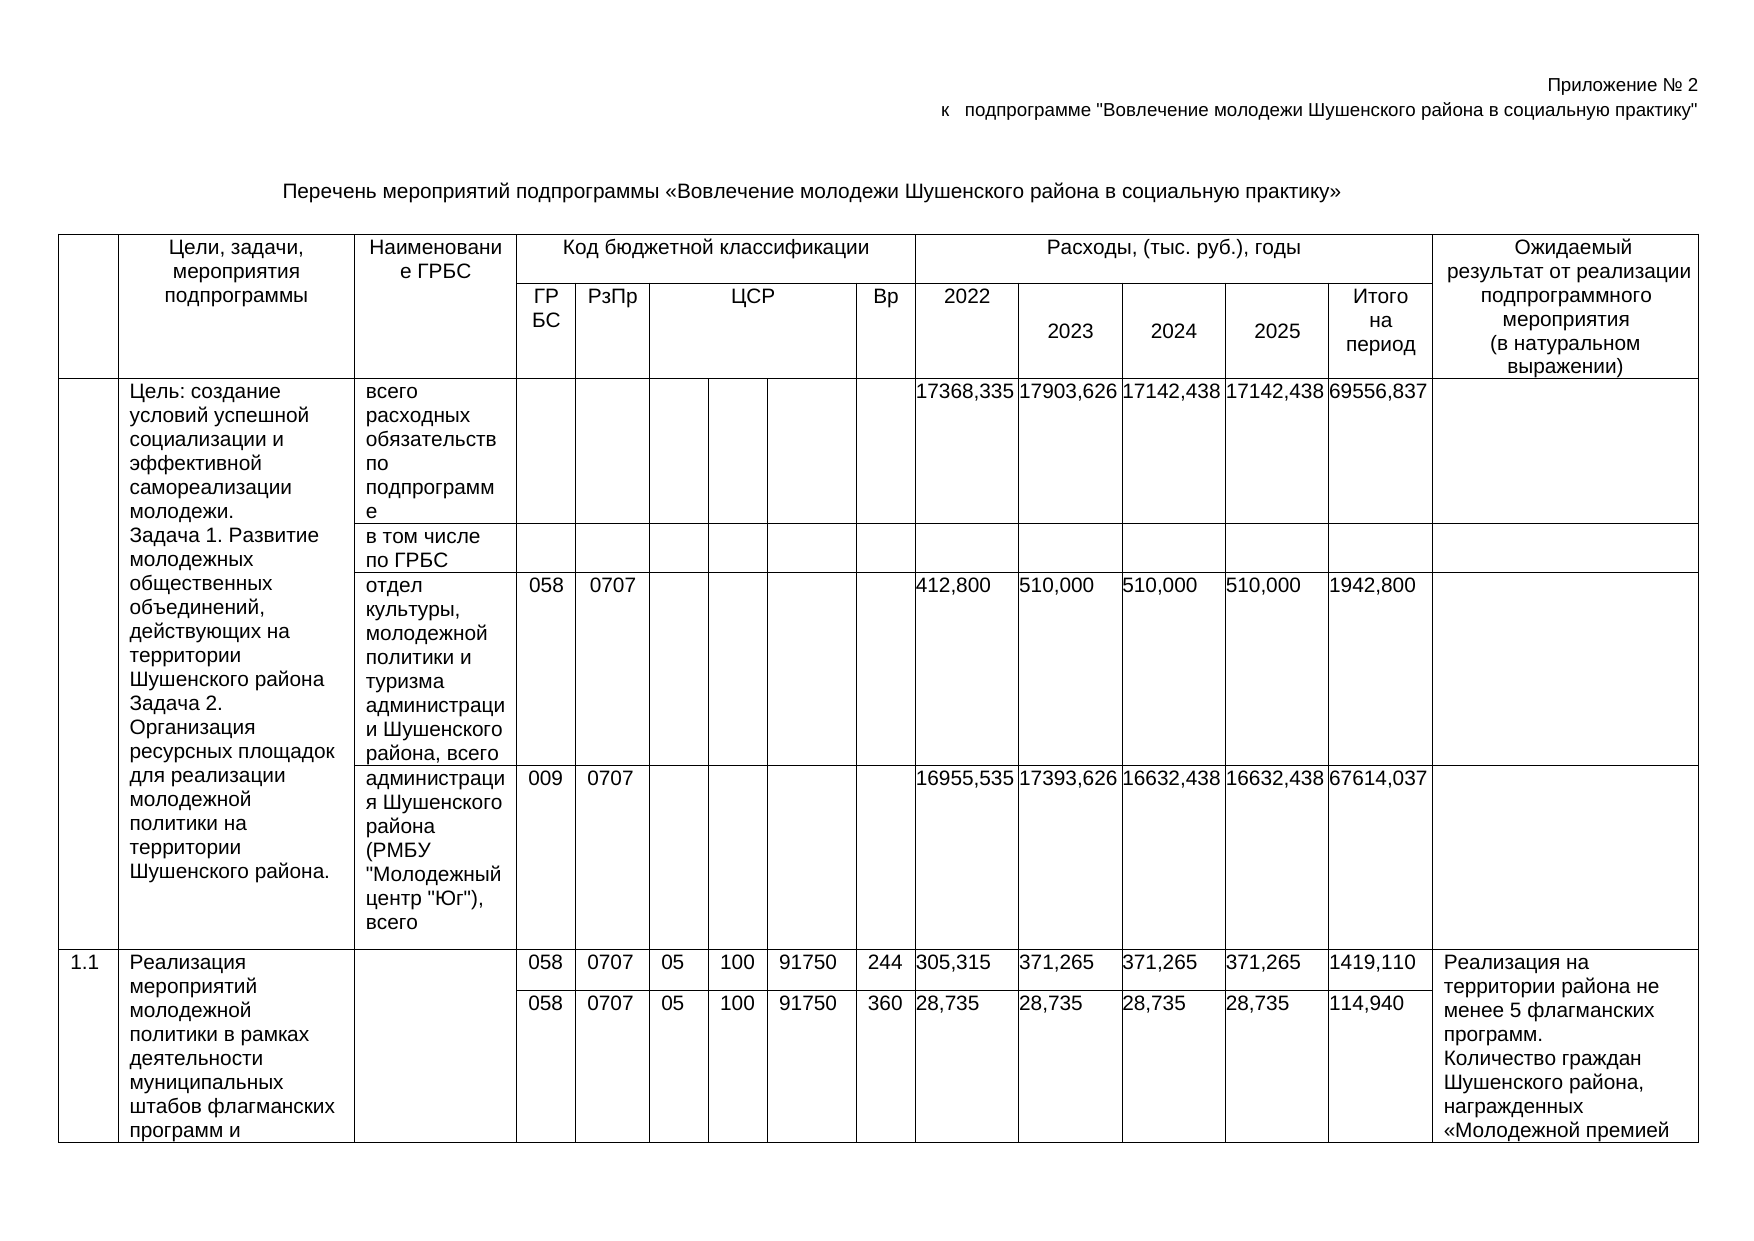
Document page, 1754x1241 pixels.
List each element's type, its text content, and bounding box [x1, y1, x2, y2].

table_cell [709, 766, 767, 949]
table_cell РзПр [576, 284, 649, 378]
table_cell [517, 379, 575, 523]
table_cell 28,735 [1019, 991, 1122, 1142]
table_cell [650, 379, 708, 523]
table_header Наименование ГРБС [355, 235, 516, 378]
table_cell 16632,438 [1123, 766, 1225, 949]
table_cell 244 [857, 950, 915, 990]
table_cell [650, 766, 708, 949]
table_cell Итого на период [1329, 284, 1432, 378]
table_cell 69556,837 [1329, 379, 1432, 523]
table_cell [709, 524, 767, 572]
table_cell ЦСР [650, 284, 856, 378]
table_cell 510,000 [1123, 573, 1225, 765]
table_cell 2022 [916, 284, 1018, 378]
table_cell [1433, 573, 1698, 765]
table_cell [576, 379, 649, 523]
table_cell [709, 573, 767, 765]
table_cell 1419,110 [1329, 950, 1432, 990]
table_cell 058 [517, 950, 575, 990]
table_header Ожидаемый результат от реализации подпрограммного мероприятия (в натуральном выражении) [1433, 235, 1698, 378]
table_cell 2024 [1123, 284, 1225, 378]
text к подпрограмме "Вовлечение молодежи Шушенского района в социальную практику" [103, 99, 1698, 120]
table_cell 17393,626 [1019, 766, 1122, 949]
table_cell 114,940 [1329, 991, 1432, 1142]
table_cell Реализация мероприятий молодежной политики в рамках деятельности муниципальных штабов флагманских программ и инфраструктурных проектов [119, 950, 354, 1142]
table_cell [1433, 766, 1698, 949]
table_cell 16632,438 [1226, 766, 1328, 949]
table_cell 1.1 [59, 950, 118, 1142]
table_cell 17903,626 [1019, 379, 1122, 523]
table_cell 91750 [768, 991, 856, 1142]
table_cell ГРБС [517, 284, 575, 378]
table_cell [650, 524, 708, 572]
table_cell 16955,535 [916, 766, 1018, 949]
table_cell Вр [857, 284, 915, 378]
table_cell [355, 950, 516, 1142]
table_cell [709, 379, 767, 523]
text Приложение № 2 [103, 74, 1698, 95]
table_cell 412,800 [916, 573, 1018, 765]
table_cell [1123, 524, 1225, 572]
table_header Расходы, (тыс. руб.), годы [916, 235, 1432, 282]
table_cell [768, 379, 856, 523]
table_cell [1433, 379, 1698, 523]
table_cell 05 [650, 991, 708, 1142]
table_cell [1329, 524, 1432, 572]
table_cell [857, 573, 915, 765]
table_header Код бюджетной классификации [517, 235, 915, 282]
table_cell 510,000 [1019, 573, 1122, 765]
table_cell [768, 573, 856, 765]
table_cell отдел культуры, молодежной политики и туризма администрации Шушенского района, всего [355, 573, 516, 765]
table_cell [857, 766, 915, 949]
table_cell 91750 [768, 950, 856, 990]
table_cell 28,735 [1123, 991, 1225, 1142]
table_cell 0707 [576, 991, 649, 1142]
table_cell 05 [650, 950, 708, 990]
table_cell [857, 524, 915, 572]
table_cell в том числе по ГРБС [355, 524, 516, 572]
table_cell 510,000 [1226, 573, 1328, 765]
table_cell 360 [857, 991, 915, 1142]
table_cell администрация Шушенского района (РМБУ "Молодежный центр "Юг"), всего [355, 766, 516, 949]
table_cell 2025 [1226, 284, 1328, 378]
text Перечень мероприятий подпрограммы «Вовлечение молодежи Шушенского района в социальную практику» [103, 178, 1521, 202]
table_cell 058 [517, 991, 575, 1142]
table_cell Цель: создание условий успешной социализации и эффективной самореализации молодежи. Задача 1. Развитие молодежных общественных объединений, действующих на территории Шушенского района Задача 2. Организация ресурсных площадок для реализации молодежной политики на территории Шушенского района. [119, 379, 354, 949]
table_cell 17142,438 [1123, 379, 1225, 523]
table_cell [916, 524, 1018, 572]
table_cell 100 [709, 991, 767, 1142]
table_cell [650, 573, 708, 765]
table_cell 1942,800 [1329, 573, 1432, 765]
table_cell 17142,438 [1226, 379, 1328, 523]
table_cell [768, 524, 856, 572]
table_cell 2023 [1019, 284, 1122, 378]
table_cell [768, 766, 856, 949]
table_cell 371,265 [1226, 950, 1328, 990]
table_cell 305,315 [916, 950, 1018, 990]
table_cell [857, 379, 915, 523]
table_cell [1433, 524, 1698, 572]
table_cell 0707 [576, 950, 649, 990]
table_cell 371,265 [1019, 950, 1122, 990]
table_cell 0707 [576, 766, 649, 949]
table_header Цели, задачи, мероприятия подпрограммы [119, 235, 354, 378]
table_cell 009 [517, 766, 575, 949]
table_cell 28,735 [1226, 991, 1328, 1142]
table_cell 0707 [576, 573, 649, 765]
table_cell 371,265 [1123, 950, 1225, 990]
table_cell 28,735 [916, 991, 1018, 1142]
table_header [59, 235, 118, 378]
table_cell [1019, 524, 1122, 572]
table_cell [517, 524, 575, 572]
table_cell [1226, 524, 1328, 572]
table_cell [576, 524, 649, 572]
table_cell 058 [517, 573, 575, 765]
table_cell 17368,335 [916, 379, 1018, 523]
table_cell 100 [709, 950, 767, 990]
table_cell 1 [59, 379, 118, 949]
table_cell всего расходных обязательств по подпрограмме [355, 379, 516, 523]
table_cell Реализация на территории района не менее 5 флагманских программ. Количество граждан Шушенского района, награжденных «Молодежной премией Главы Шушенского района» не менее 3 человек ежегодно. [1433, 950, 1698, 1142]
table_cell 67614,037 [1329, 766, 1432, 949]
